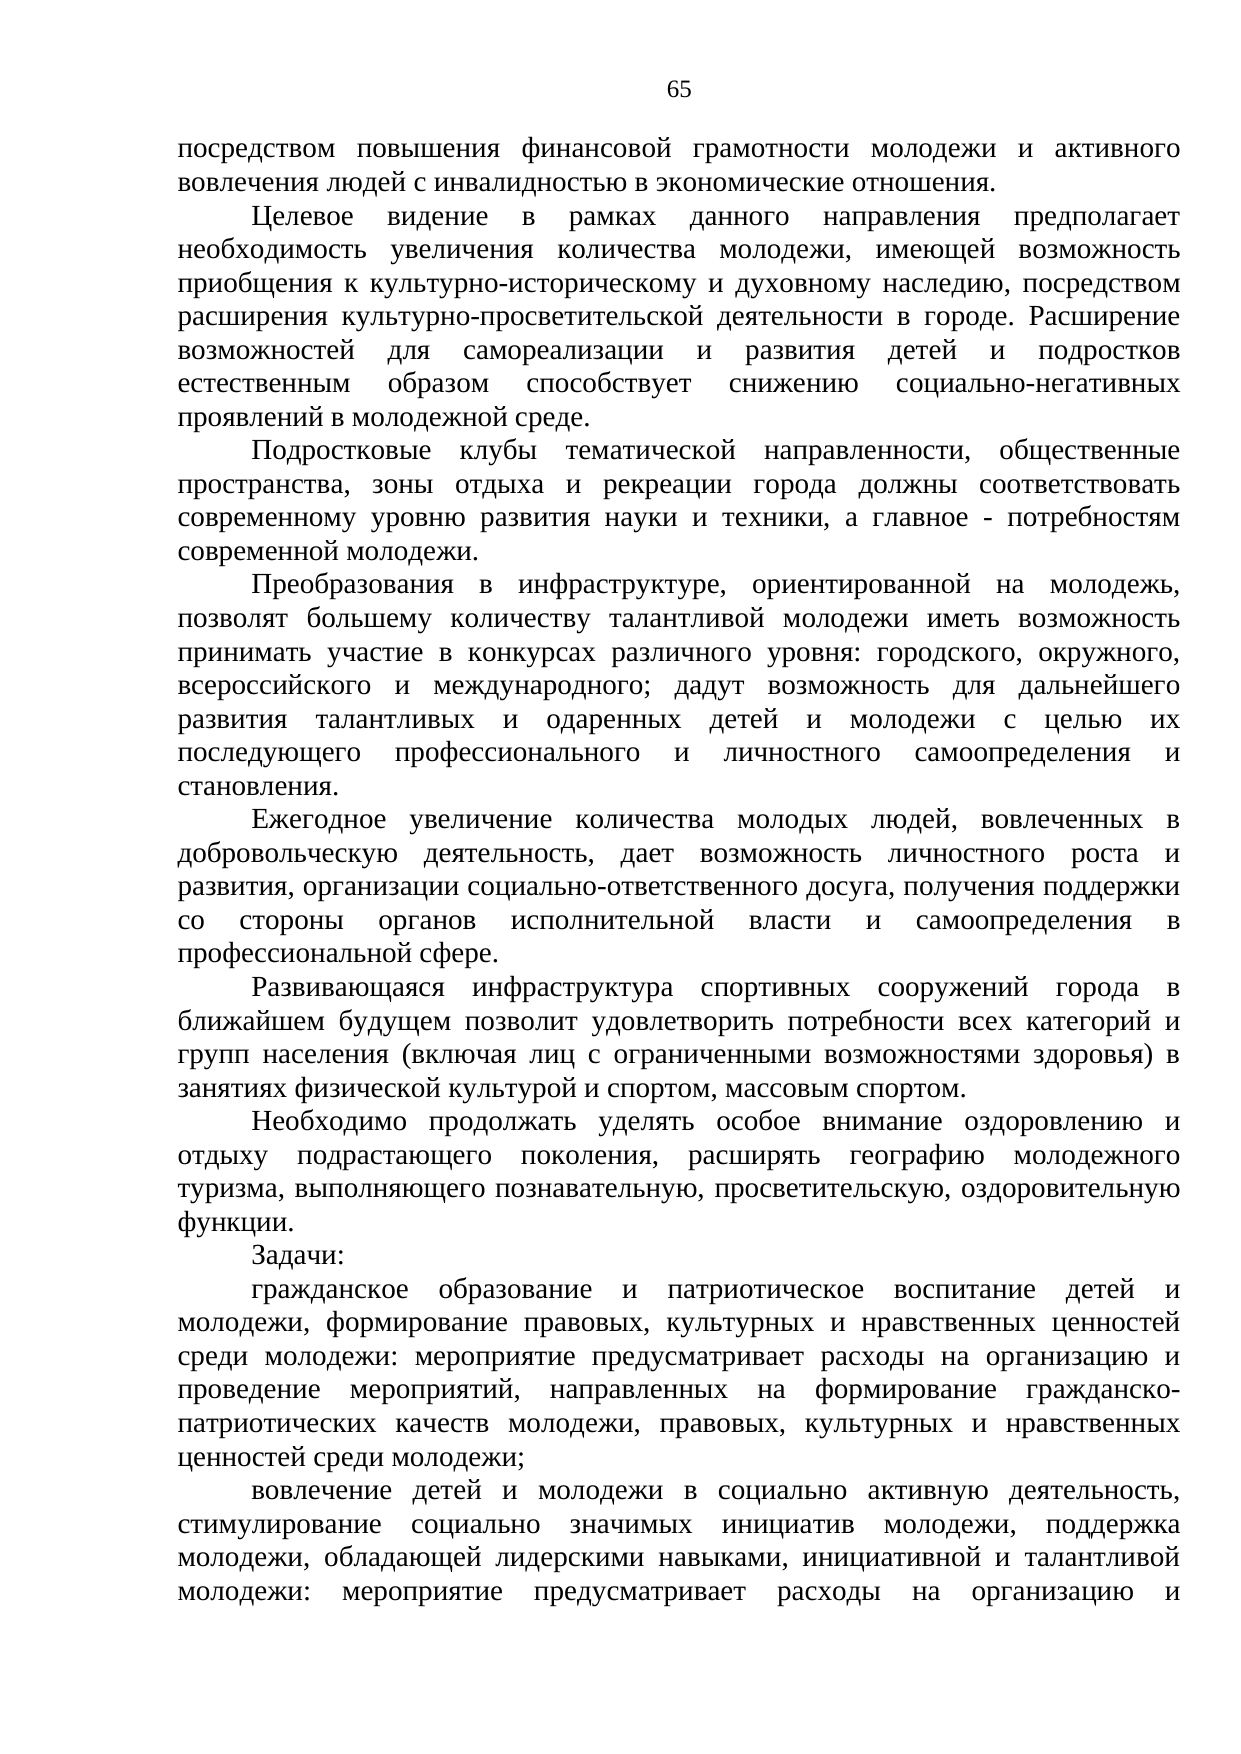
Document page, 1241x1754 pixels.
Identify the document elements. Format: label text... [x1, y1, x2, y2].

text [177, 131, 1181, 198]
text Целевое видение в рамках данного направления предполагает необходимость увеличения количества молодежи, имеющей возможность приобщения к культурно-историческому и духовному наследию, посредством расширения культурно-просветительской деятельности в городе. Расширение возможностей для самореализации и развития детей и подростков естественным образом способствует снижению социально-негативных проявлений в молодежной среде. [177, 198, 1181, 432]
text Преобразования в инфраструктуре, ориентированной на молодежь, позволят большему количеству талантливой молодежи иметь возможность принимать участие в конкурсах различного уровня: городского, окружного, всероссийского и международного; дадут возможность для дальнейшего развития талантливых и одаренных детей и молодежи с целью их последующего профессионального и личностного самоопределения и становления. [177, 567, 1181, 801]
text Ежегодное увеличение количества молодых людей, вовлеченных в добровольческую деятельность, дает возможность личностного роста и развития, организации социально-ответственного досуга, получения поддержки со стороны органов исполнительной власти и самоопределения в профессиональной сфере. [177, 801, 1181, 969]
text Подростковые клубы тематической направленности, общественные пространства, зоны отдыха и рекреации города должны соответствовать современному уровню развития науки и техники, а главное - потребностям современной молодежи. [177, 432, 1181, 567]
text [177, 1472, 1181, 1606]
text Задачи: [177, 1237, 1181, 1271]
text Развивающаяся инфраструктура спортивных сооружений города в ближайшем будущем позволит удовлетворить потребности всех категорий и групп населения (включая лиц с ограниченными возможностями здоровья) в занятиях физической культурой и спортом, массовым спортом. [177, 969, 1181, 1103]
text гражданское образование и патриотическое воспитание детей и молодежи, формирование правовых, культурных и нравственных ценностей среди молодежи: мероприятие предусматривает расходы на организацию и проведение мероприятий, направленных на формирование гражданско-патриотических качеств молодежи, правовых, культурных и нравственных ценностей среди молодежи; [177, 1271, 1181, 1472]
text Необходимо продолжать уделять особое внимание оздоровлению и отдыху подрастающего поколения, расширять географию молодежного туризма, выполняющего познавательную, просветительскую, оздоровительную функции. [177, 1103, 1181, 1237]
